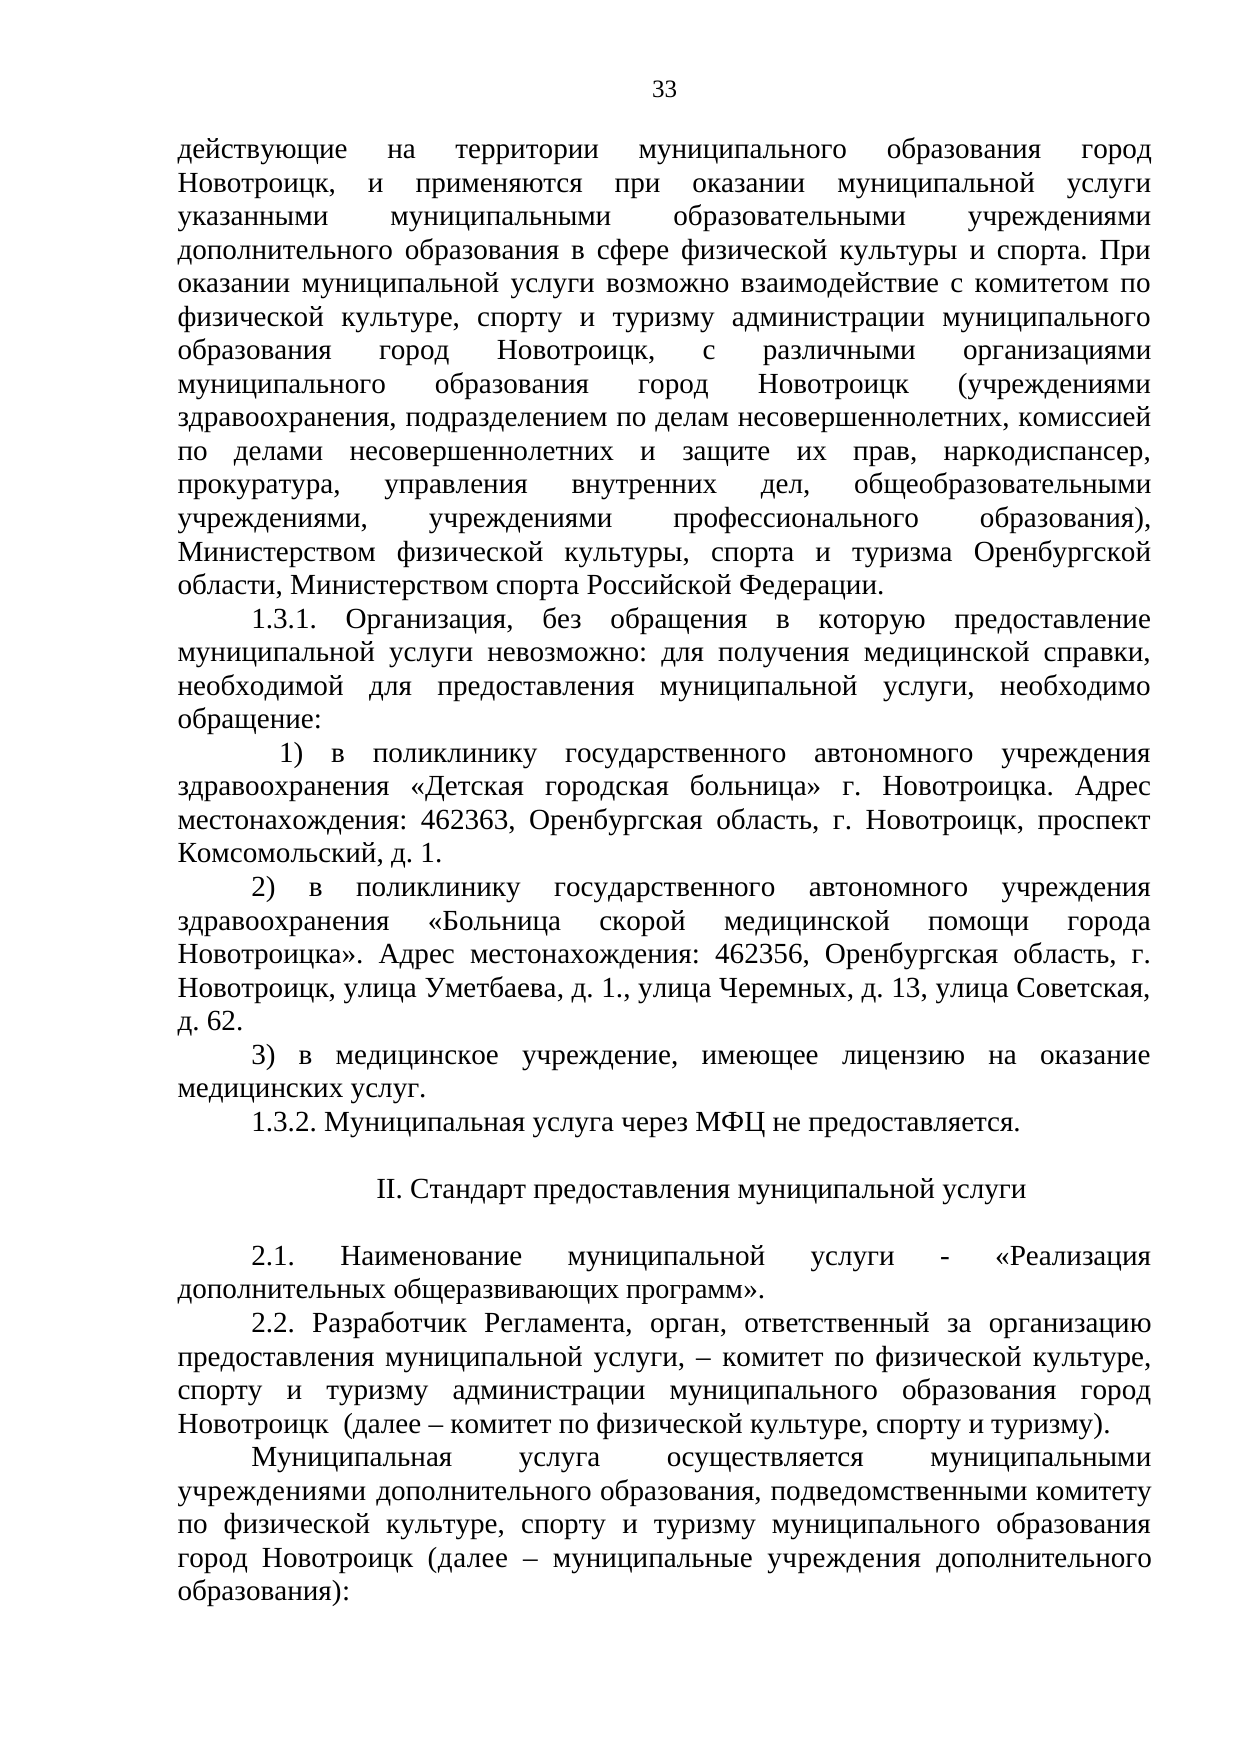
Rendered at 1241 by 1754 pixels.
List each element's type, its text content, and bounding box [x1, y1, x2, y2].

text 2.2. Разработчик Регламента, орган, ответственный за организацию предоставления муниципальной услуги, – комитет по физической культуре, спорту и туризму администрации муниципального образования город Новотроицк (далее – комитет по физической культуре, спорту и туризму). [177, 1305, 1152, 1439]
text 3) в медицинское учреждение, имеющее лицензию на оказание медицинских услуг. [177, 1037, 1152, 1104]
text 1) в поликлинику государственного автономного учреждения здравоохранения «Детская городская больница» г. Новотроицка. Адрес местонахождения: 462363, Оренбургская область, г. Новотроицк, проспект Комсомольский, д. 1. [177, 735, 1152, 869]
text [177, 131, 1152, 601]
text 1.3.1. Организация, без обращения в которую предоставление муниципальной услуги невозможно: для получения медицинской справки, необходимой для предоставления муниципальной услуги, необходимо обращение: [177, 601, 1152, 735]
text Муниципальная услуга осуществляется муниципальными учреждениями дополнительного образования, подведомственными комитету по физической культуре, спорту и туризму муниципального образования город Новотроицк (далее – муниципальные учреждения дополнительного образования): [177, 1439, 1152, 1607]
text II. Стандарт предоставления муниципальной услуги [177, 1171, 1152, 1204]
text 2.1. Наименование муниципальной услуги - «Реализация дополнительных общеразвивающих программ». [177, 1238, 1152, 1305]
text 2) в поликлинику государственного автономного учреждения здравоохранения «Больница скорой медицинской помощи города Новотроицка». Адрес местонахождения: 462356, Оренбургская область, г. Новотроицк, улица Уметбаева, д. 1., улица Черемных, д. 13, улица Советская, д. 62. [177, 869, 1152, 1037]
text 1.3.2. Муниципальная услуга через МФЦ не предоставляется. [177, 1104, 1152, 1137]
